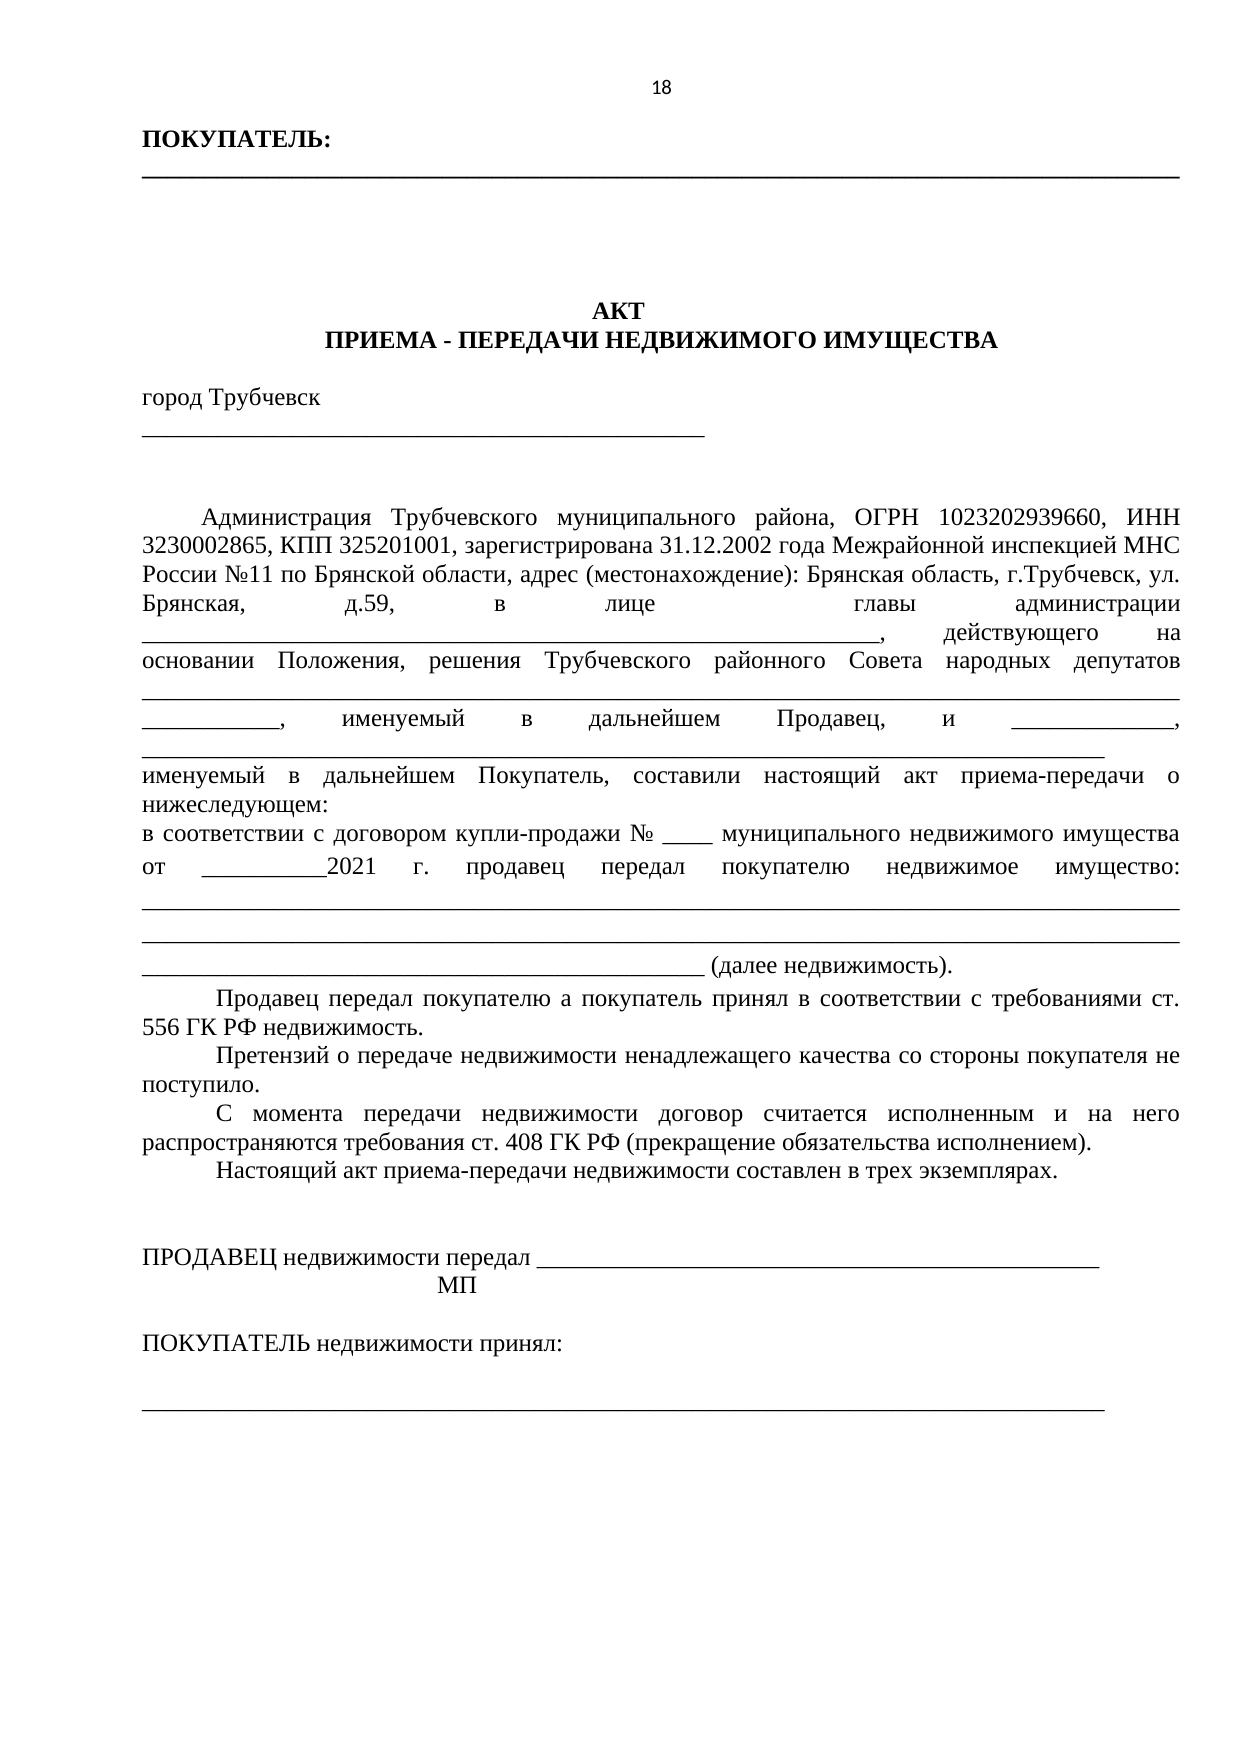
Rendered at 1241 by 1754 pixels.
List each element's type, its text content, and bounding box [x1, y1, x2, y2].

text С момента передачи недвижимости договор считается исполненным и на него распространяются требования ст. 408 ГК РФ (прекращение обязательства исполнением). [142, 1098, 1181, 1156]
text ПОКУПАТЕЛЬ: [142, 124, 1181, 152]
text АКТ [142, 296, 1181, 325]
text Претензий о передаче недвижимости ненадлежащего качества со стороны покупателя не поступило. [142, 1041, 1181, 1098]
text Продавец передал покупателю а покупатель принял в соответствии с требованиями ст. 556 ГК РФ недвижимость. [142, 983, 1181, 1041]
text _____________________________________________ [142, 411, 1181, 440]
text Настоящий акт приема-передачи недвижимости составлен в трех экземплярах. [142, 1156, 1181, 1184]
text в соответствии с договором купли-продажи № ____ муниципального недвижимого имущества от __________2021 г. продавец передал покупателю недвижимое имущество: ___________________________________________________________________________________________________________________________________________________________________________________________________________________ (далее недвижимость). [142, 818, 1181, 979]
text Администрация Трубчевского муниципального района, ОГРН 1023202939660, ИНН 3230002865, КПП 325201001, зарегистрирована 31.12.2002 года Межрайонной инспекцией МНС России №11 по Брянской области, адрес (местонахождение): Брянская область, г.Трубчевск, ул. Брянская, д.59, в лице главы администрации ___________________________________________________________, действующего на основании Положения, решения Трубчевского районного Совета народных депутатов ______________________________________________________________________________________________, именуемый в дальнейшем Продавец, и _____________, _____________________________________________________________________________ именуемый в дальнейшем Покупатель, составили настоящий акт приема-передачи о нижеследующем: [142, 502, 1181, 818]
text ПРОДАВЕЦ недвижимости передал _____________________________________________ [142, 1242, 1181, 1271]
text город Трубчевск [142, 382, 1181, 411]
text МП [142, 1271, 1181, 1299]
text ___________________________________________________________________________________ [142, 152, 1181, 181]
text ПРИЕМА - ПЕРЕДАЧИ НЕДВИЖИМОГО ИМУЩЕСТВА [142, 325, 1181, 354]
text ПОКУПАТЕЛЬ недвижимости принял: [142, 1328, 1181, 1357]
text _____________________________________________________________________________ [142, 1386, 1181, 1414]
